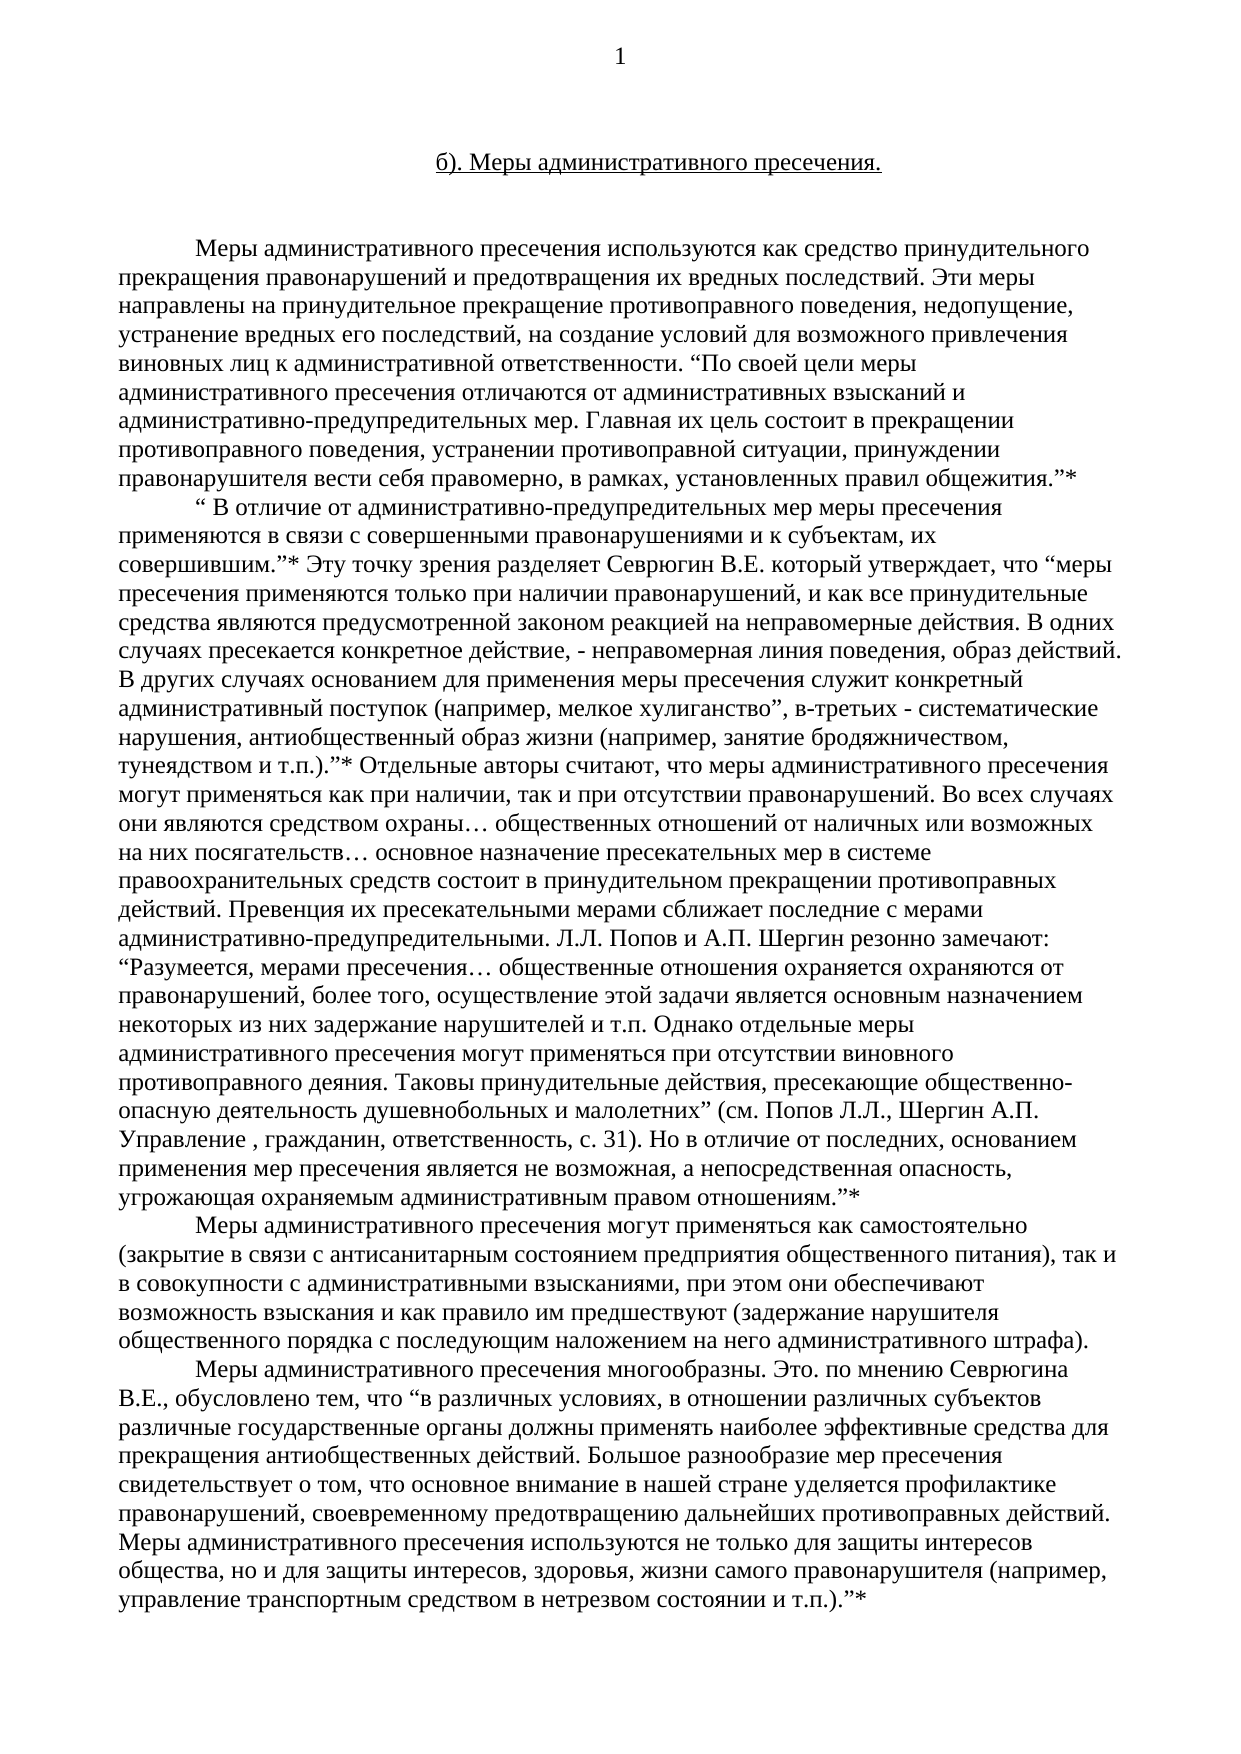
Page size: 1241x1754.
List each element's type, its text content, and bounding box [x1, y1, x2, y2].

text Меры административного пресечения могут применяться как самостоятельно (закрытие в связи с антисанитарным состоянием предприятия общественного питания), так и в совокупности с административными взысканиями, при этом они обеспечивают возможность взыскания и как правило им предшествуют (задержание нарушителя общественного порядка с последующим наложением на него административного штрафа). [118, 1211, 1122, 1354]
text Меры административного пресечения многообразны. Это. по мнению Севрюгина В.Е., обусловлено тем, что “в различных условиях, в отношении различных субъектов различные государственные органы должны применять наиболее эффективные средства для прекращения антиобщественных действий. Большое разнообразие мер пресечения свидетельствует о том, что основное внимание в нашей стране уделяется профилактике правонарушений, своевременному предотвращению дальнейших противоправных действий. Меры административного пресечения используются не только для защиты интересов общества, но и для защиты интересов, здоровья, жизни самого правонарушителя (например, управление транспортным средством в нетрезвом состоянии и т.п.).”* [118, 1354, 1122, 1613]
text б). Меры административного пресечения. [118, 147, 1122, 176]
text “ В отличие от административно-предупредительных мер меры пресечения применяются в связи с совершенными правонарушениями и к субъектам, их совершившим.”* Эту точку зрения разделяет Севрюгин В.Е. который утверждает, что “меры пресечения применяются только при наличии правонарушений, и как все принудительные средства являются предусмотренной законом реакцией на неправомерные действия. В одних случаях пресекается конкретное действие, - неправомерная линия поведения, образ действий. В других случаях основанием для применения меры пресечения служит конкретный административный поступок (например, мелкое хулиганство”, в-третьих - систематические нарушения, антиобщественный образ жизни (например, занятие бродяжничеством, тунеядством и т.п.).”* Отдельные авторы считают, что меры административного пресечения могут применяться как при наличии, так и при отсутствии правонарушений. Во всех случаях они являются средством охраны… общественных отношений от наличных или возможных на них посягательств… основное назначение пресекательных мер в системе правоохранительных средств состоит в принудительном прекращении противоправных действий. Превенция их пресекательными мерами сближает последние с мерами административно-предупредительными. Л.Л. Попов и А.П. Шергин резонно замечают: “Разумеется, мерами пресечения… общественные отношения охраняется охраняются от правонарушений, более того, осуществление этой задачи является основным назначением некоторых из них задержание нарушителей и т.п. Однако отдельные меры административного пресечения могут применяться при отсутствии виновного противоправного деяния. Таковы принудительные действия, пресекающие общественно-опасную деятельность душевнобольных и малолетних” (см. Попов Л.Л., Шергин А.П. Управление , гражданин, ответственность, с. 31). Но в отличие от последних, основанием применения мер пресечения является не возможная, а непосредственная опасность, угрожающая охраняемым административным правом отношениям.”* [118, 492, 1122, 1211]
text Меры административного пресечения используются как средство принудительного прекращения правонарушений и предотвращения их вредных последствий. Эти меры направлены на принудительное прекращение противоправного поведения, недопущение, устранение вредных его последствий, на создание условий для возможного привлечения виновных лиц к административной ответственности. “По своей цели меры административного пресечения отличаются от административных взысканий и административно-предупредительных мер. Главная их цель состоит в прекращении противоправного поведения, устранении противоправной ситуации, принуждении правонарушителя вести себя правомерно, в рамках, установленных правил общежития.”* [118, 233, 1122, 492]
